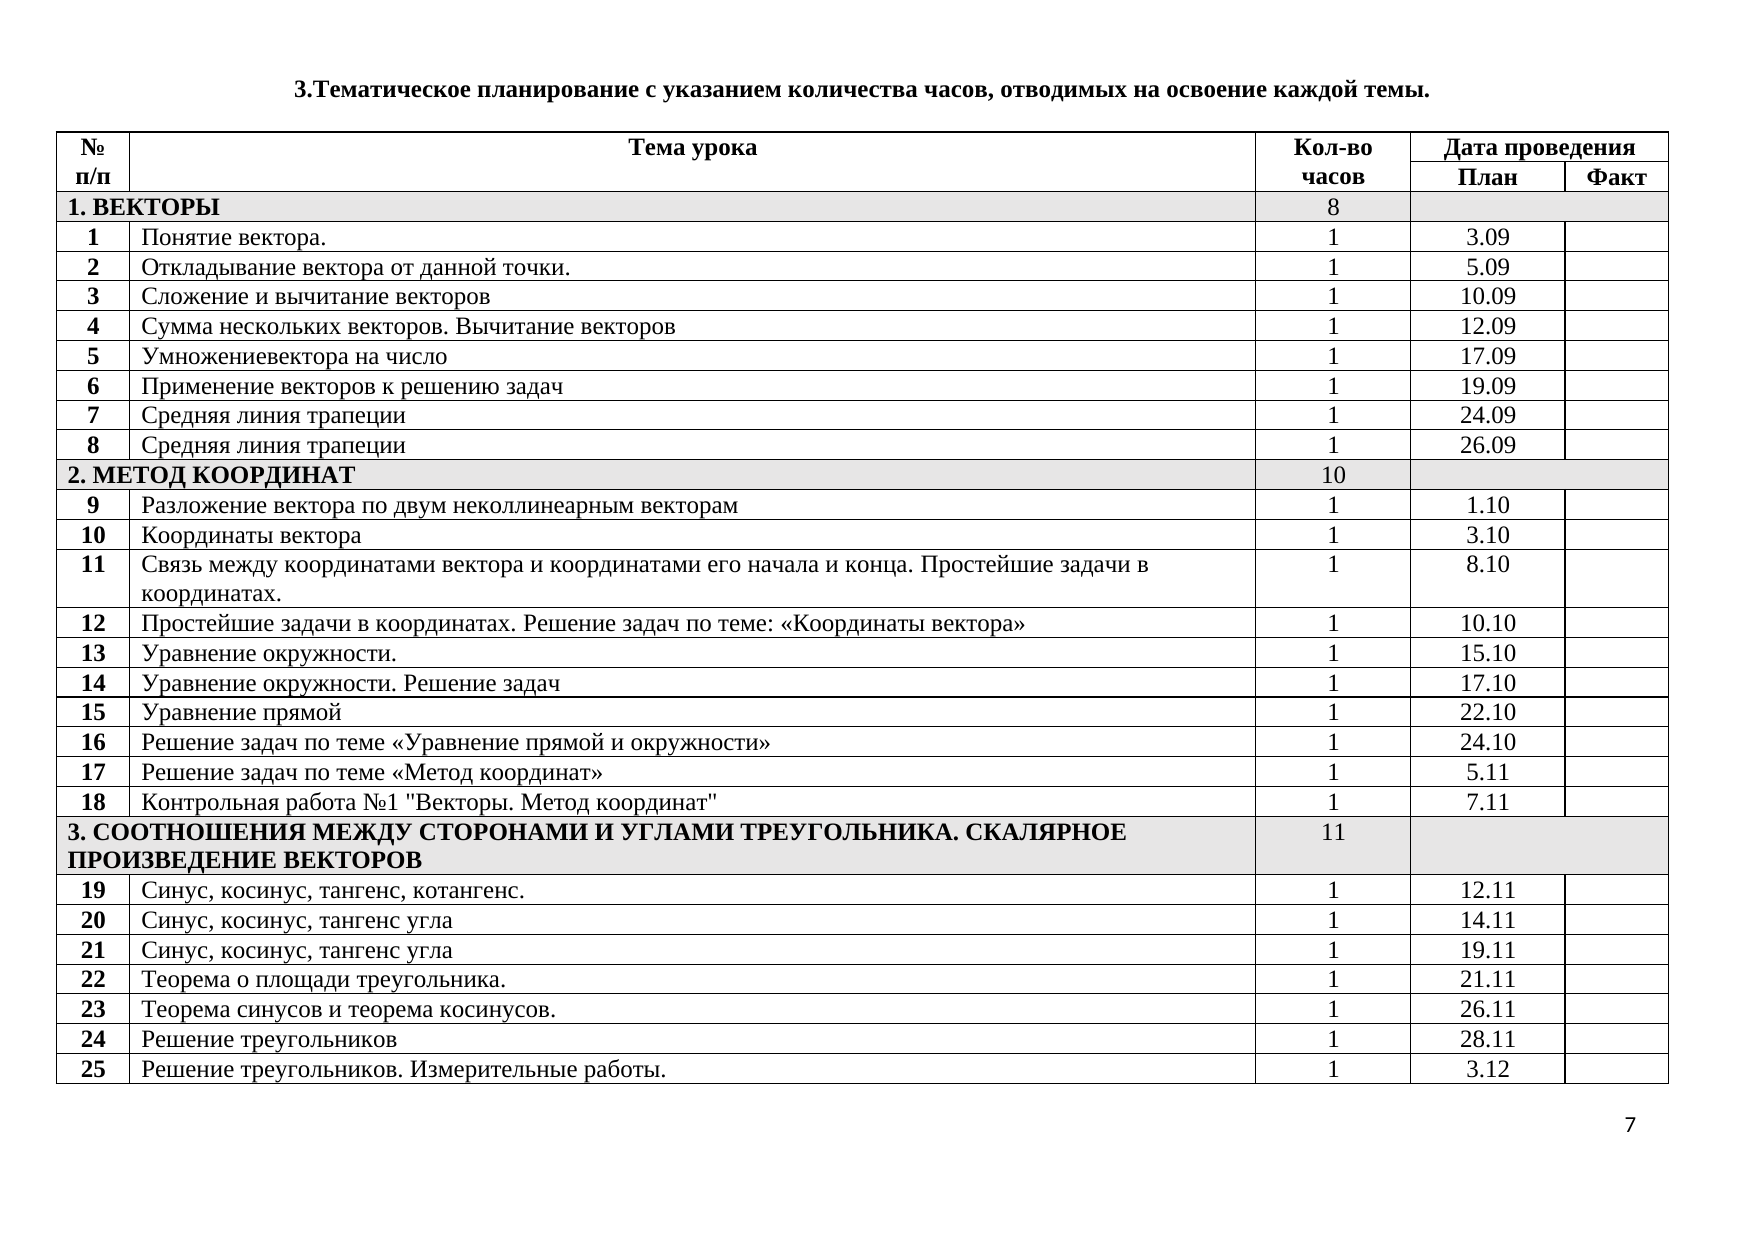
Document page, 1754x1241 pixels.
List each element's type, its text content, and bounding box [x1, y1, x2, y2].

table_cell [1566, 550, 1668, 607]
table_cell 6 [57, 371, 129, 399]
table_cell [1411, 460, 1668, 489]
table_cell 24 [57, 1024, 129, 1053]
table_cell 1 [1256, 550, 1410, 607]
table_cell Уравнение окружности. Решение задач [130, 668, 1255, 696]
table_cell 1 [1256, 252, 1410, 280]
table_cell Теорема о площади треугольника. [130, 965, 1255, 993]
table_cell 1 [1256, 965, 1410, 993]
table_cell [1566, 698, 1668, 726]
table_cell 1 [1256, 668, 1410, 696]
table_cell [1566, 341, 1668, 370]
table_cell 1 [1256, 281, 1410, 310]
table_header Кол-во часов [1256, 133, 1410, 191]
table_cell 22 [57, 965, 129, 993]
table_cell 1 [57, 222, 129, 251]
table_cell [1566, 520, 1668, 548]
table_cell [1566, 787, 1668, 816]
table_cell 1 [1256, 490, 1410, 519]
table_cell 1.10 [1411, 490, 1564, 519]
table_cell 5 [57, 341, 129, 370]
table_cell [1566, 668, 1668, 696]
table_cell [1566, 371, 1668, 399]
table_cell 1 [1256, 430, 1410, 459]
table_cell 1 [1256, 727, 1410, 756]
table_cell 21 [57, 935, 129, 963]
table_cell 1 [1256, 875, 1410, 904]
table_cell Координаты вектора [130, 520, 1255, 548]
table_cell 3.12 [1411, 1054, 1564, 1083]
table_cell 10 [57, 520, 129, 548]
table_cell 24.09 [1411, 401, 1564, 429]
table_cell 11 [1256, 817, 1410, 874]
table_cell [1566, 727, 1668, 756]
table_cell 1 [1256, 311, 1410, 340]
table_cell [1566, 222, 1668, 251]
table_cell 5.09 [1411, 252, 1564, 280]
table_cell [1566, 1054, 1668, 1083]
table_cell 1 [1256, 222, 1410, 251]
table_cell Сумма нескольких векторов. Вычитание векторов [130, 311, 1255, 340]
table_cell [1566, 401, 1668, 429]
table_cell Теорема синусов и теорема косинусов. [130, 994, 1255, 1023]
text 3.Тематическое планирование с указанием количества часов, отводимых на освоение каждой темы. [89, 74, 1636, 103]
table_cell 12.11 [1411, 875, 1564, 904]
table_cell 12.09 [1411, 311, 1564, 340]
table_cell 10.09 [1411, 281, 1564, 310]
table_cell 14.11 [1411, 905, 1564, 934]
table_cell Разложение вектора по двум неколлинеарным векторам [130, 490, 1255, 519]
table_cell [1411, 192, 1668, 221]
table_cell 16 [57, 727, 129, 756]
table_cell 1 [1256, 401, 1410, 429]
table_cell [1566, 638, 1668, 667]
table_cell [1566, 608, 1668, 637]
table_header Тема урока [130, 133, 1255, 191]
table_cell 3.09 [1411, 222, 1564, 251]
table_cell 3 [57, 281, 129, 310]
table_cell 1 [1256, 341, 1410, 370]
table_cell 8 [1256, 192, 1410, 221]
table_cell 1 [1256, 757, 1410, 786]
table_cell [1566, 905, 1668, 934]
table_cell 1 [1256, 935, 1410, 963]
table_cell 19 [57, 875, 129, 904]
table_cell [1566, 490, 1668, 519]
table_cell 7 [57, 401, 129, 429]
table_cell 21.11 [1411, 965, 1564, 993]
table_cell 2 [57, 252, 129, 280]
table_cell Средняя линия трапеции [130, 430, 1255, 459]
table_cell 4 [57, 311, 129, 340]
table_cell 9 [57, 490, 129, 519]
table_cell [1566, 430, 1668, 459]
table_cell Синус, косинус, тангенс угла [130, 935, 1255, 963]
table_cell 1 [1256, 371, 1410, 399]
table_cell 17 [57, 757, 129, 786]
table_cell 3. Соотношения между сторонами и углами треугольника. Скалярное произведение векторов [57, 817, 1255, 874]
table_cell Умножениевектора на число [130, 341, 1255, 370]
table_cell Решение задач по теме «Метод координат» [130, 757, 1255, 786]
table_cell [1566, 281, 1668, 310]
table_cell Понятие вектора. [130, 222, 1255, 251]
table_cell 3.10 [1411, 520, 1564, 548]
table_cell 20 [57, 905, 129, 934]
table_cell Применение векторов к решению задач [130, 371, 1255, 399]
table_cell План [1411, 162, 1564, 191]
table_cell 1 [1256, 787, 1410, 816]
table_cell 23 [57, 994, 129, 1023]
table_cell Средняя линия трапеции [130, 401, 1255, 429]
table_cell 22.10 [1411, 698, 1564, 726]
table_cell 18 [57, 787, 129, 816]
table_cell 8.10 [1411, 550, 1564, 607]
table_cell 26.09 [1411, 430, 1564, 459]
table_cell 24.10 [1411, 727, 1564, 756]
table_cell [1566, 311, 1668, 340]
table_cell [1411, 817, 1668, 874]
table_cell 1 [1256, 638, 1410, 667]
table_cell 1. Векторы [57, 192, 1255, 221]
table_cell 1 [1256, 698, 1410, 726]
table_cell 15.10 [1411, 638, 1564, 667]
table_cell 17.10 [1411, 668, 1564, 696]
table_cell Решение треугольников [130, 1024, 1255, 1053]
table_cell 14 [57, 668, 129, 696]
table_cell 1 [1256, 905, 1410, 934]
table_cell 19.11 [1411, 935, 1564, 963]
table_cell Уравнение окружности. [130, 638, 1255, 667]
table_cell 1 [1256, 994, 1410, 1023]
table_cell 19.09 [1411, 371, 1564, 399]
table_cell 11 [57, 550, 129, 607]
table_cell [1566, 935, 1668, 963]
table_cell [1566, 252, 1668, 280]
table_cell 1 [1256, 608, 1410, 637]
table_cell Решение задач по теме «Уравнение прямой и окружности» [130, 727, 1255, 756]
table_cell Синус, косинус, тангенс угла [130, 905, 1255, 934]
table_cell 7.11 [1411, 787, 1564, 816]
table_cell [1566, 1024, 1668, 1053]
table_cell Откладывание вектора от данной точки. [130, 252, 1255, 280]
table_cell [1566, 875, 1668, 904]
table_cell Простейшие задачи в координатах. Решение задач по теме: «Координаты вектора» [130, 608, 1255, 637]
table_cell 12 [57, 608, 129, 637]
table_cell Уравнение прямой [130, 698, 1255, 726]
table_cell [1566, 757, 1668, 786]
table_cell 8 [57, 430, 129, 459]
table_cell 5.11 [1411, 757, 1564, 786]
table_cell [1566, 965, 1668, 993]
table_cell [1566, 994, 1668, 1023]
table_cell Решение треугольников. Измерительные работы. [130, 1054, 1255, 1083]
table_cell Синус, косинус, тангенс, котангенс. [130, 875, 1255, 904]
table_cell Сложение и вычитание векторов [130, 281, 1255, 310]
table_cell 17.09 [1411, 341, 1564, 370]
table_cell 10.10 [1411, 608, 1564, 637]
table_header № п/п [57, 133, 129, 191]
table_cell 2. Метод координат [57, 460, 1255, 489]
table_cell 28.11 [1411, 1024, 1564, 1053]
table_cell 15 [57, 698, 129, 726]
table_cell Связь между координатами вектора и координатами его начала и конца. Простейшие задачи в координатах. [130, 550, 1255, 607]
table_cell 13 [57, 638, 129, 667]
table_cell Контрольная работа №1 "Векторы. Метод координат" [130, 787, 1255, 816]
table_cell 1 [1256, 520, 1410, 548]
table_cell 25 [57, 1054, 129, 1083]
table_cell 1 [1256, 1024, 1410, 1053]
table_cell Факт [1566, 162, 1668, 191]
table_header Дата проведения [1411, 133, 1668, 161]
table_cell 26.11 [1411, 994, 1564, 1023]
table_cell 10 [1256, 460, 1410, 489]
table_cell 1 [1256, 1054, 1410, 1083]
